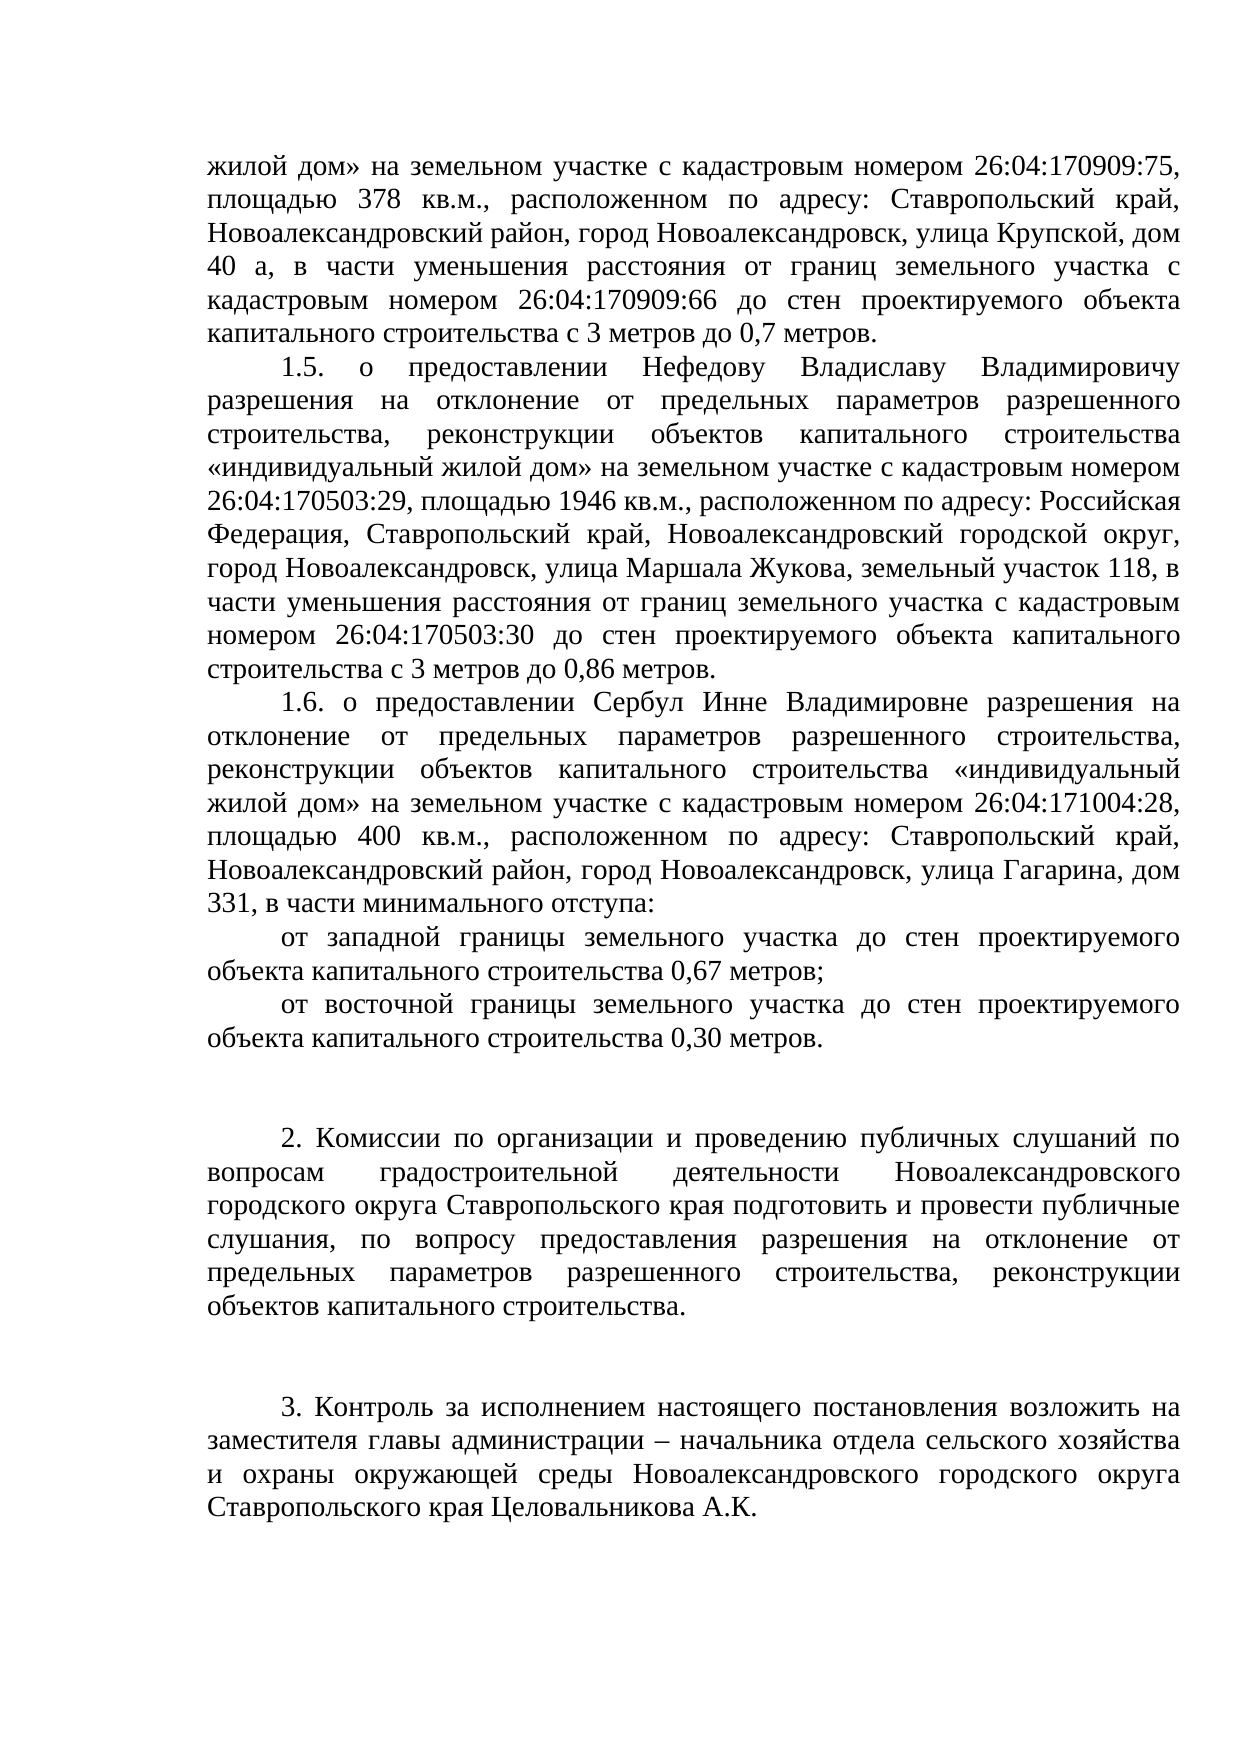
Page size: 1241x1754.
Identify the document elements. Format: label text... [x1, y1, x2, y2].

text от восточной границы земельного участка до стен проектируемого объекта капитального строительства 0,30 метров. [207, 986, 1181, 1053]
text 3. Контроль за исполнением настоящего постановления возложить на заместителя главы администрации – начальника отдела сельского хозяйства и охраны окружающей среды Новоалександровского городского округа Ставропольского края Целовальникова А.К. [207, 1389, 1181, 1523]
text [207, 148, 1181, 349]
text от западной границы земельного участка до стен проектируемого объекта капитального строительства 0,67 метров; [207, 919, 1181, 986]
text 2. Комиссии по организации и проведению публичных слушаний по вопросам градостроительной деятельности Новоалександровского городского округа Ставропольского края подготовить и провести публичные слушания, по вопросу предоставления разрешения на отклонение от предельных параметров разрешенного строительства, реконструкции объектов капитального строительства. [207, 1120, 1181, 1322]
text 1.6. о предоставлении Сербул Инне Владимировне разрешения на отклонение от предельных параметров разрешенного строительства, реконструкции объектов капитального строительства «индивидуальный жилой дом» на земельном участке с кадастровым номером 26:04:171004:28, площадью 400 кв.м., расположенном по адресу: Ставропольский край, Новоалександровский район, город Новоалександровск, улица Гагарина, дом 331, в части минимального отступа: [207, 684, 1181, 919]
text 1.5. о предоставлении Нефедову Владиславу Владимировичу разрешения на отклонение от предельных параметров разрешенного строительства, реконструкции объектов капитального строительства «индивидуальный жилой дом» на земельном участке с кадастровым номером 26:04:170503:29, площадью 1946 кв.м., расположенном по адресу: Российская Федерация, Ставропольский край, Новоалександровский городской округ, город Новоалександровск, улица Маршала Жукова, земельный участок 118, в части уменьшения расстояния от границ земельного участка с кадастровым номером 26:04:170503:30 до стен проектируемого объекта капитального строительства с 3 метров до 0,86 метров. [207, 349, 1181, 684]
